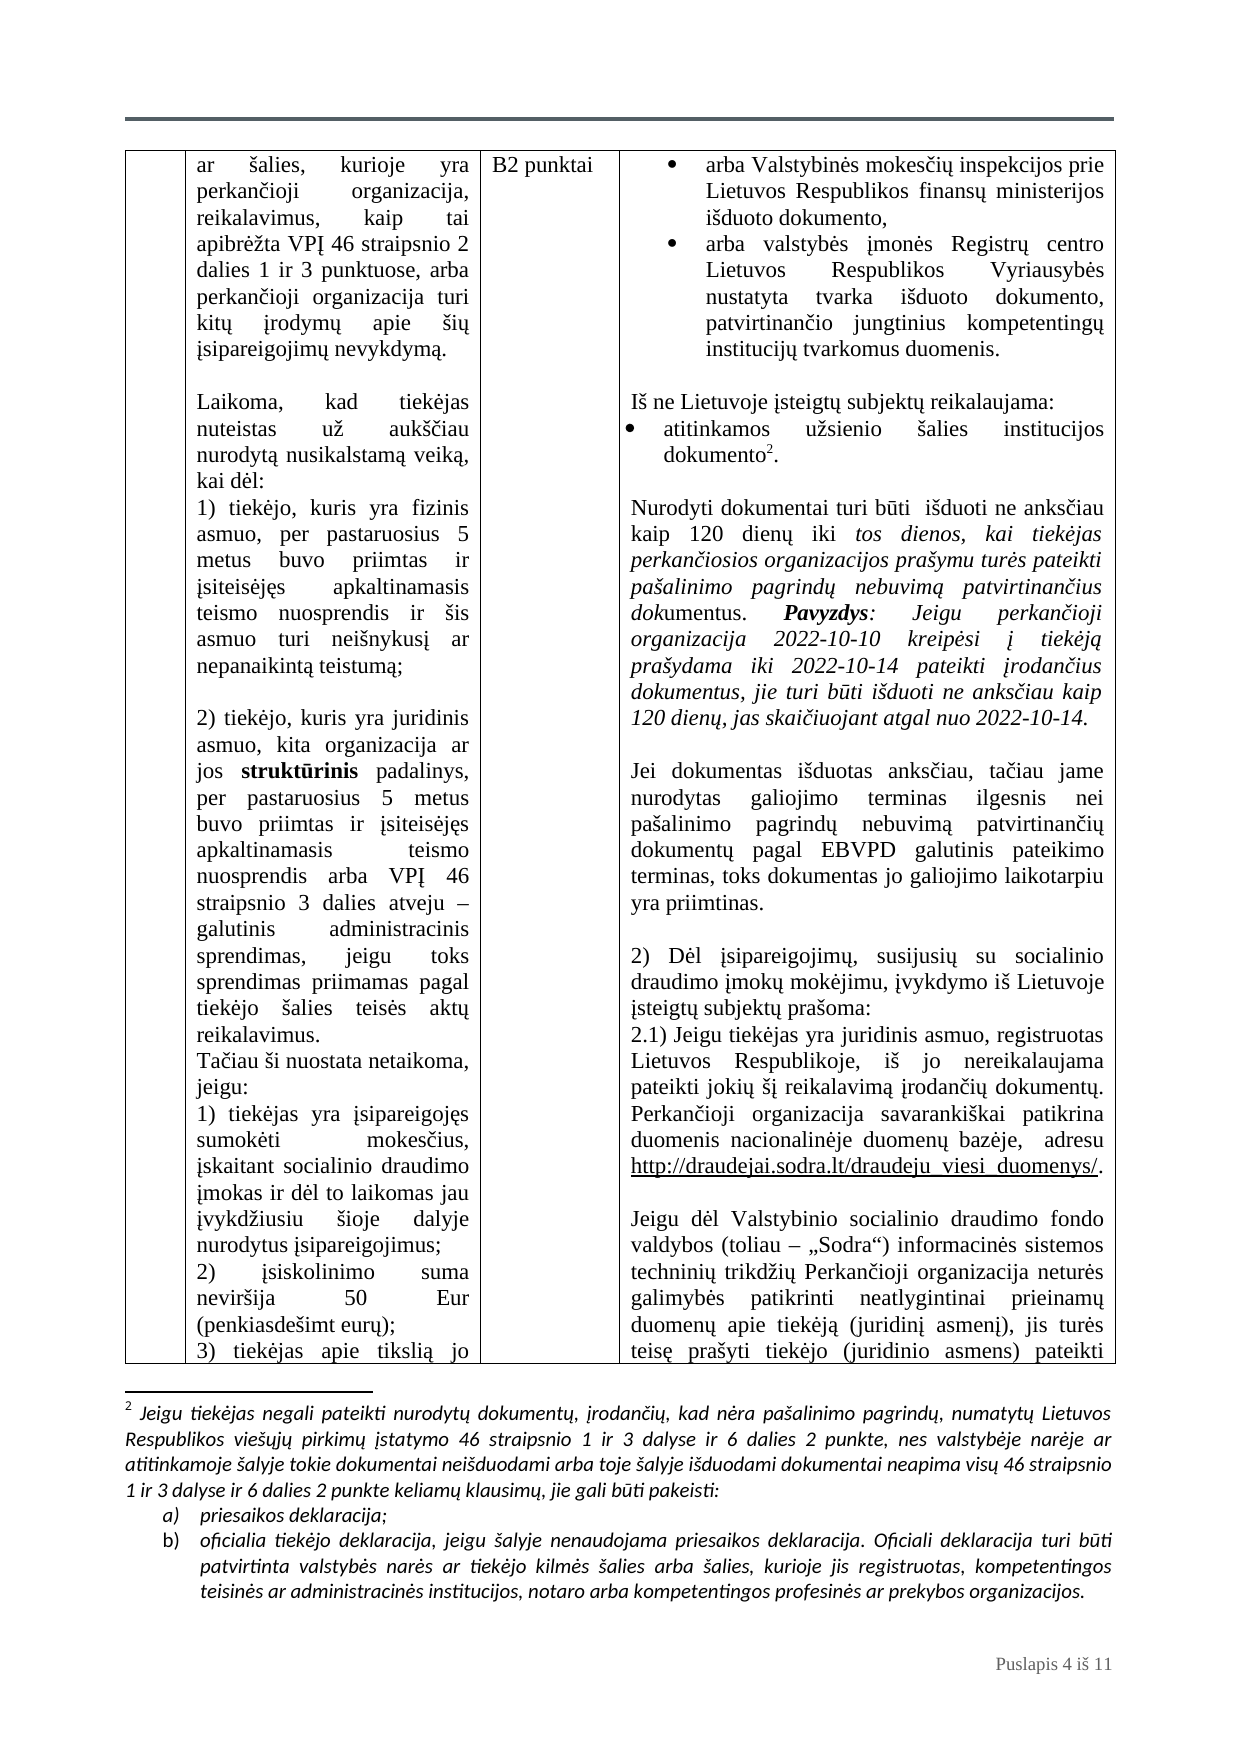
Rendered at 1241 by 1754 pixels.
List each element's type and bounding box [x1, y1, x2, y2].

table_cell [186, 151, 480, 1363]
table_cell [620, 151, 1115, 1363]
table_cell [126, 151, 185, 1363]
table_cell [481, 151, 619, 1363]
